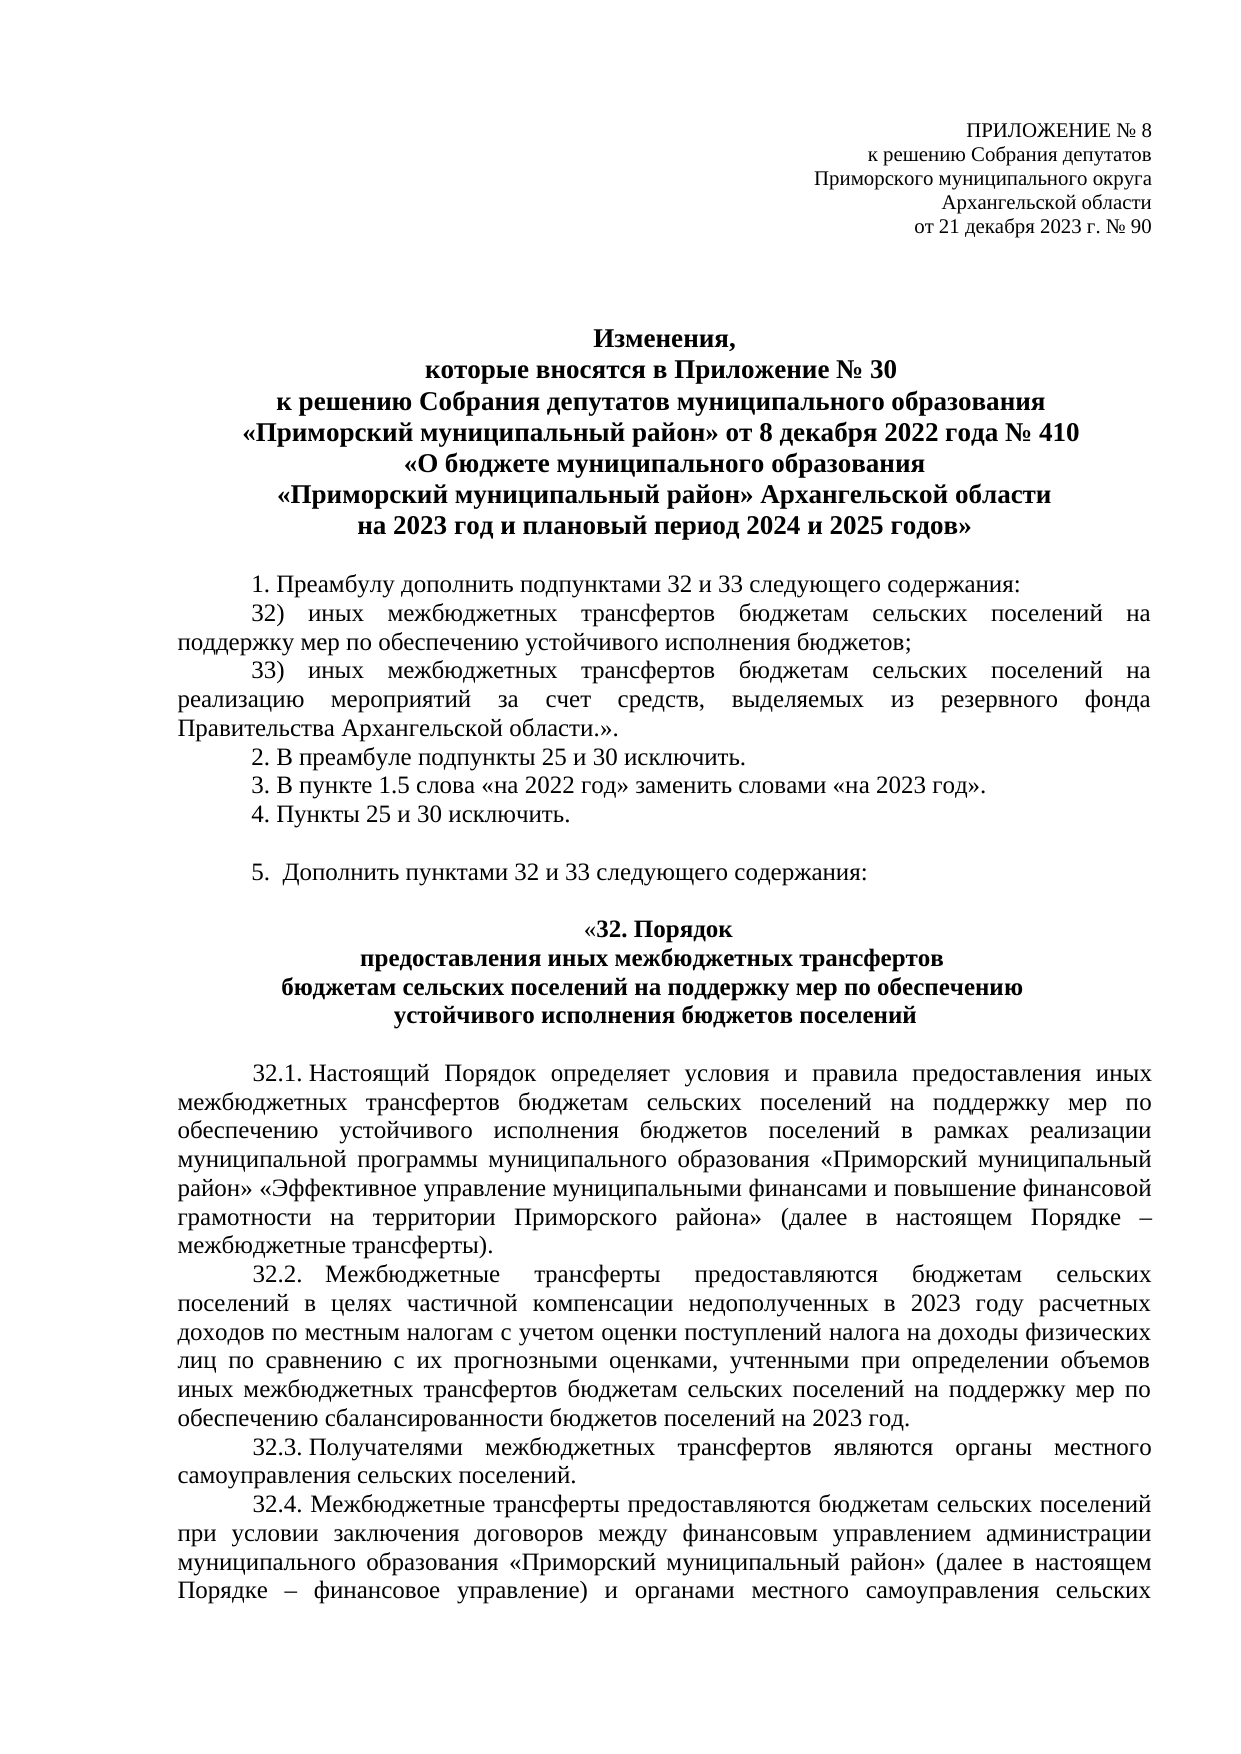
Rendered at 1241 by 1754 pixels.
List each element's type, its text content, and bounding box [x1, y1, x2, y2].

text «32. Порядок [177, 914, 1133, 943]
text ПРИЛОЖЕНИЕ № 8 [679, 118, 1152, 142]
text 2. В преамбуле подпункты 25 и 30 исключить. [177, 742, 1152, 770]
text 32) иных межбюджетных трансфертов бюджетам сельских поселений на поддержку мер по обеспечению устойчивого исполнения бюджетов; [177, 598, 1152, 655]
text 32.2. Межбюджетные трансферты предоставляются бюджетам сельских поселений в целях частичной компенсации недополученных в 2023 году расчетных доходов по местным налогам с учетом оценки поступлений налога на доходы физических лиц по сравнению с их прогнозными оценками, учтенными при определении объемов иных межбюджетных трансфертов бюджетам сельских поселений на поддержку мер по обеспечению сбалансированности бюджетов поселений на 2023 год. [177, 1259, 1152, 1432]
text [177, 1489, 1152, 1604]
text 5. Дополнить пунктами 32 и 33 следующего содержания: [177, 857, 1152, 885]
text от 21 декабря 2023 г. № 90 [679, 214, 1152, 238]
text к решению Собрания депутатов Приморского муниципального округа Архангельской области [679, 142, 1152, 214]
text 4. Пункты 25 и 30 исключить. [177, 799, 1152, 828]
text предоставления иных межбюджетных трансфертов бюджетам сельских поселений на поддержку мер по обеспечению устойчивого исполнения бюджетов поселений [177, 943, 1133, 1029]
text 3. В пункте 1.5 слова «на 2022 год» заменить словами «на 2023 год». [177, 770, 1152, 799]
text 32.1. Настоящий Порядок определяет условия и правила предоставления иных межбюджетных трансфертов бюджетам сельских поселений на поддержку мер по обеспечению устойчивого исполнения бюджетов поселений в рамках реализации муниципальной программы муниципального образования «Приморский муниципальный район» «Эффективное управление муниципальными финансами и повышение финансовой грамотности на территории Приморского района» (далее в настоящем Порядке – межбюджетные трансферты). [177, 1058, 1152, 1259]
text 32.3. Получателями межбюджетных трансфертов являются органы местного самоуправления сельских поселений. [177, 1432, 1152, 1489]
title которые вносятся в Приложение № 30 к решению Собрания депутатов муниципального образования «Приморский муниципальный район» от 8 декабря 2022 года № 410 «О бюджете муниципального образования [177, 353, 1152, 478]
title «Приморский муниципальный район» Архангельской области [177, 478, 1152, 509]
text 33) иных межбюджетных трансфертов бюджетам сельских поселений на реализацию мероприятий за счет средств, выделяемых из резервного фонда Правительства Архангельской области.». [177, 655, 1152, 742]
text 1. Преамбулу дополнить подпунктами 32 и 33 следующего содержания: [177, 569, 1152, 598]
title на 2023 год и плановый период 2024 и 2025 годов» [177, 509, 1152, 540]
text Изменения, [177, 322, 1152, 353]
